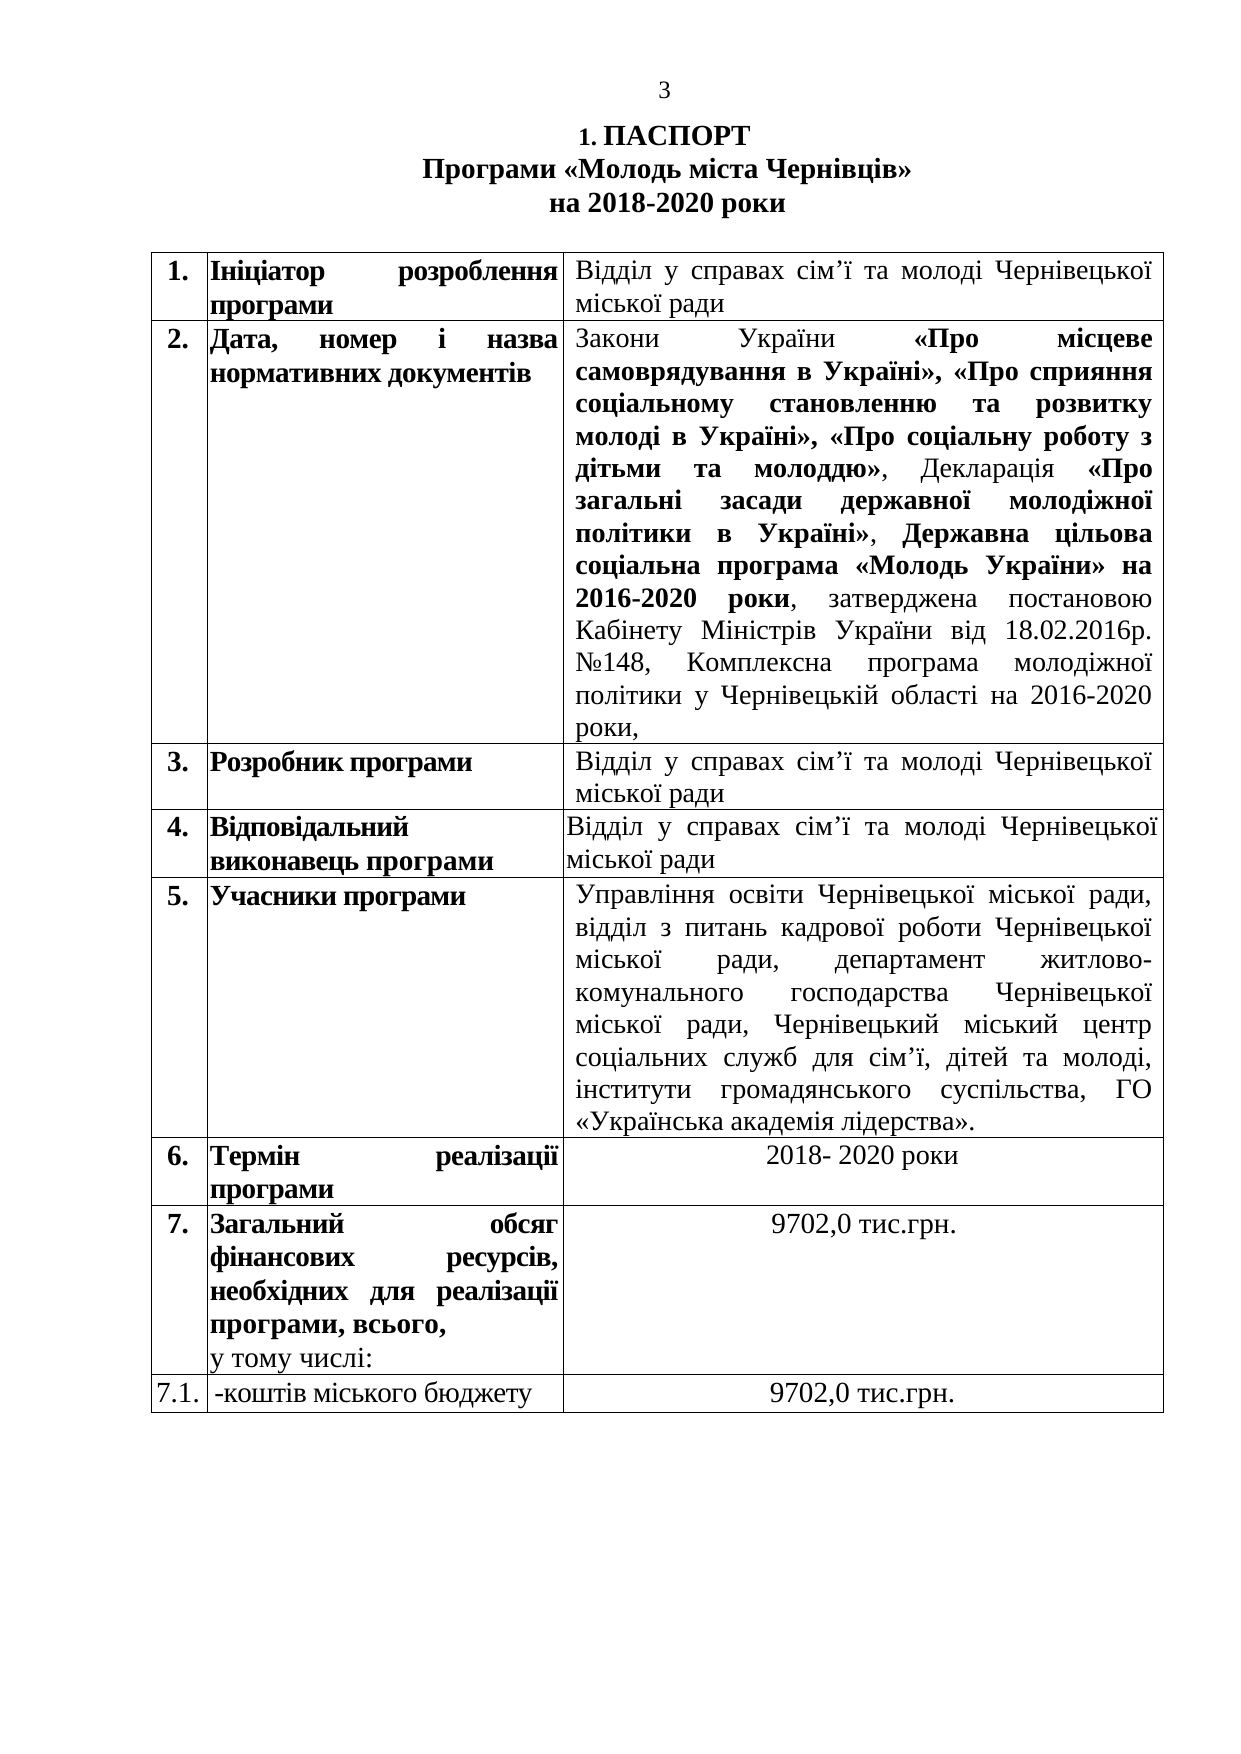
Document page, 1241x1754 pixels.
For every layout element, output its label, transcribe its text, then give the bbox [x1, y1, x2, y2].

table_cell 3. [152, 744, 207, 808]
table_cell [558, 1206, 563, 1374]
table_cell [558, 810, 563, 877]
table_cell 2018- 2020 роки [564, 1138, 1163, 1205]
table_cell Відділ у справах сім’ї та молоді Чернівецької міської ради [564, 810, 1163, 877]
table_cell -коштів міського бюджету [208, 1375, 563, 1412]
text на 2018-2020 роки [177, 185, 1157, 219]
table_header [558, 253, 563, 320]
text Програми «Молодь міста Чернівців» [177, 152, 1157, 185]
table_cell 7. [152, 1206, 207, 1374]
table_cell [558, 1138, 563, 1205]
table_cell 6. [152, 1138, 207, 1205]
table_cell Закони України «Про місцеве самоврядування в Україні», «Про сприяння соціальному становленню та розвитку молоді в Україні», «Про соціальну роботу з дітьми та молоддю», Декларація «Про загальні засади державної молодіжної політики в Україні», Державна цільова соціальна програма «Молодь України» на 2016-2020 роки, затверджена постановою Кабінету Міністрів України від 18.02.2016р. №148, Комплексна програма молодіжної політики у Чернівецькій області на 2016-2020 роки, [564, 321, 1163, 743]
text 1. ПАСПОРТ [177, 118, 1152, 152]
table_cell 4. [152, 810, 207, 877]
table_cell 7.1. [152, 1375, 207, 1412]
table_cell 9702,0 тис.грн. [564, 1375, 1163, 1412]
table_cell Відділ у справах сім’ї та молоді Чернівецької міської ради [564, 744, 1163, 808]
table_cell Учасники програми [208, 878, 563, 1137]
table_cell Розробник програми [208, 744, 563, 808]
table_cell 2. [152, 321, 207, 743]
table_header 1. [152, 253, 207, 320]
table_cell 9702,0 тис.грн. [564, 1206, 1163, 1374]
table_cell Дата, номер і назва нормативних документів [208, 321, 563, 743]
table_cell Управління освіти Чернівецької міської ради, відділ з питань кадрової роботи Чернівецької міської ради, департамент житлово-комунального господарства Чернівецької міської ради, Чернівецький міський центр соціальних служб для сім’ї, дітей та молоді, інститути громадянського суспільства, ГО «Українська академія лідерства». [564, 878, 1163, 1137]
table_header Відділ у справах сім’ї та молоді Чернівецької міської ради [564, 253, 1163, 320]
table_cell 5. [152, 878, 207, 1137]
